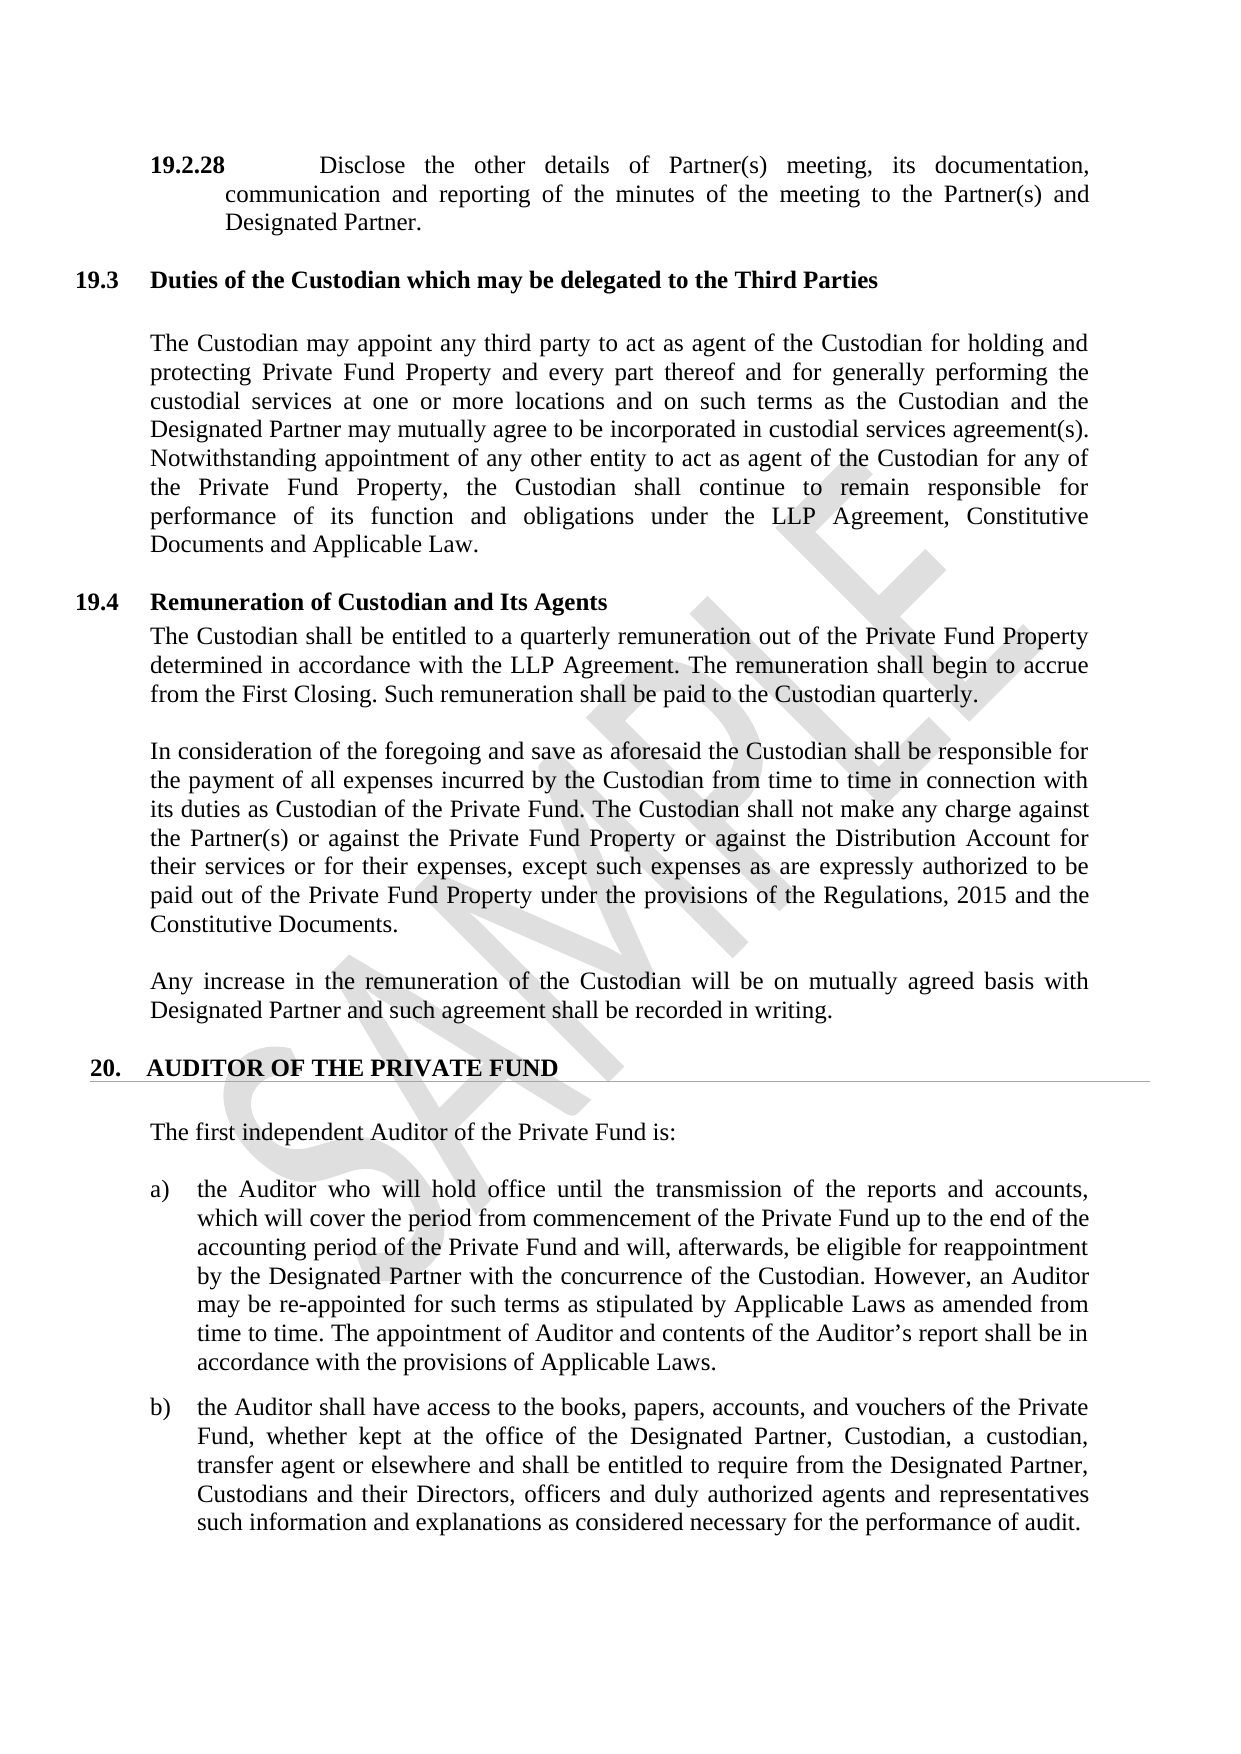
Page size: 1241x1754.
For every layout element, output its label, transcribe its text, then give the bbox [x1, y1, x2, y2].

text The Custodian may appoint any third party to act as agent of the Custodian for holding and protecting Private Fund Property and every part thereof and for generally performing the custodial services at one or more locations and on such terms as the Custodian and the Designated Partner may mutually agree to be incorporated in custodial services agreement(s). Notwithstanding appointment of any other entity to act as agent of the Custodian for any of the Private Fund Property, the Custodian shall continue to remain responsible for performance of its function and obligations under the LLP Agreement, Constitutive Documents and Applicable Law. [150, 328, 1090, 558]
subtitle AUDITOR OF THE PRIVATE FUND [90, 1053, 1150, 1081]
list the Auditor shall have access to the books, papers, accounts, and vouchers of the Private Fund, whether kept at the office of the Designated Partner, Custodian, a custodian, transfer agent or elsewhere and shall be entitled to require from the Designated Partner, Custodians and their Directors, officers and duly authorized agents and representatives such information and explanations as considered necessary for the performance of audit. [150, 1392, 1090, 1536]
subtitle Duties of the Custodian which may be delegated to the Third Parties [75, 265, 1090, 294]
text In consideration of the foregoing and save as aforesaid the Custodian shall be responsible for the payment of all expenses incurred by the Custodian from time to time in connection with its duties as Custodian of the Private Fund. The Custodian shall not make any charge against the Partner(s) or against the Private Fund Property or against the Distribution Account for their services or for their expenses, except such expenses as are expressly authorized to be paid out of the Private Fund Property under the provisions of the Regulations, 2015 and the Constitutive Documents. [150, 736, 1090, 938]
subtitle Remuneration of Custodian and Its Agents [75, 587, 1090, 616]
list the Auditor who will hold office until the transmission of the reports and accounts, which will cover the period from commencement of the Private Fund up to the end of the accounting period of the Private Fund and will, afterwards, be eligible for reappointment by the Designated Partner with the concurrence of the Custodian. However, an Auditor may be re-appointed for such terms as stipulated by Applicable Laws as amended from time to time. The appointment of Auditor and contents of the Auditor’s report shall be in accordance with the provisions of Applicable Laws. [150, 1174, 1090, 1376]
list Disclose the other details of Partner(s) meeting, its documentation, communication and reporting of the minutes of the meeting to the Partner(s) and Designated Partner. [150, 150, 1090, 236]
text Any increase in the remuneration of the Custodian will be on mutually agreed basis with Designated Partner and such agreement shall be recorded in writing. [150, 966, 1090, 1024]
text The first independent Auditor of the Private Fund is: [150, 1117, 1090, 1146]
text The Custodian shall be entitled to a quarterly remuneration out of the Private Fund Property determined in accordance with the LLP Agreement. The remuneration shall begin to accrue from the First Closing. Such remuneration shall be paid to the Custodian quarterly. [150, 621, 1090, 708]
